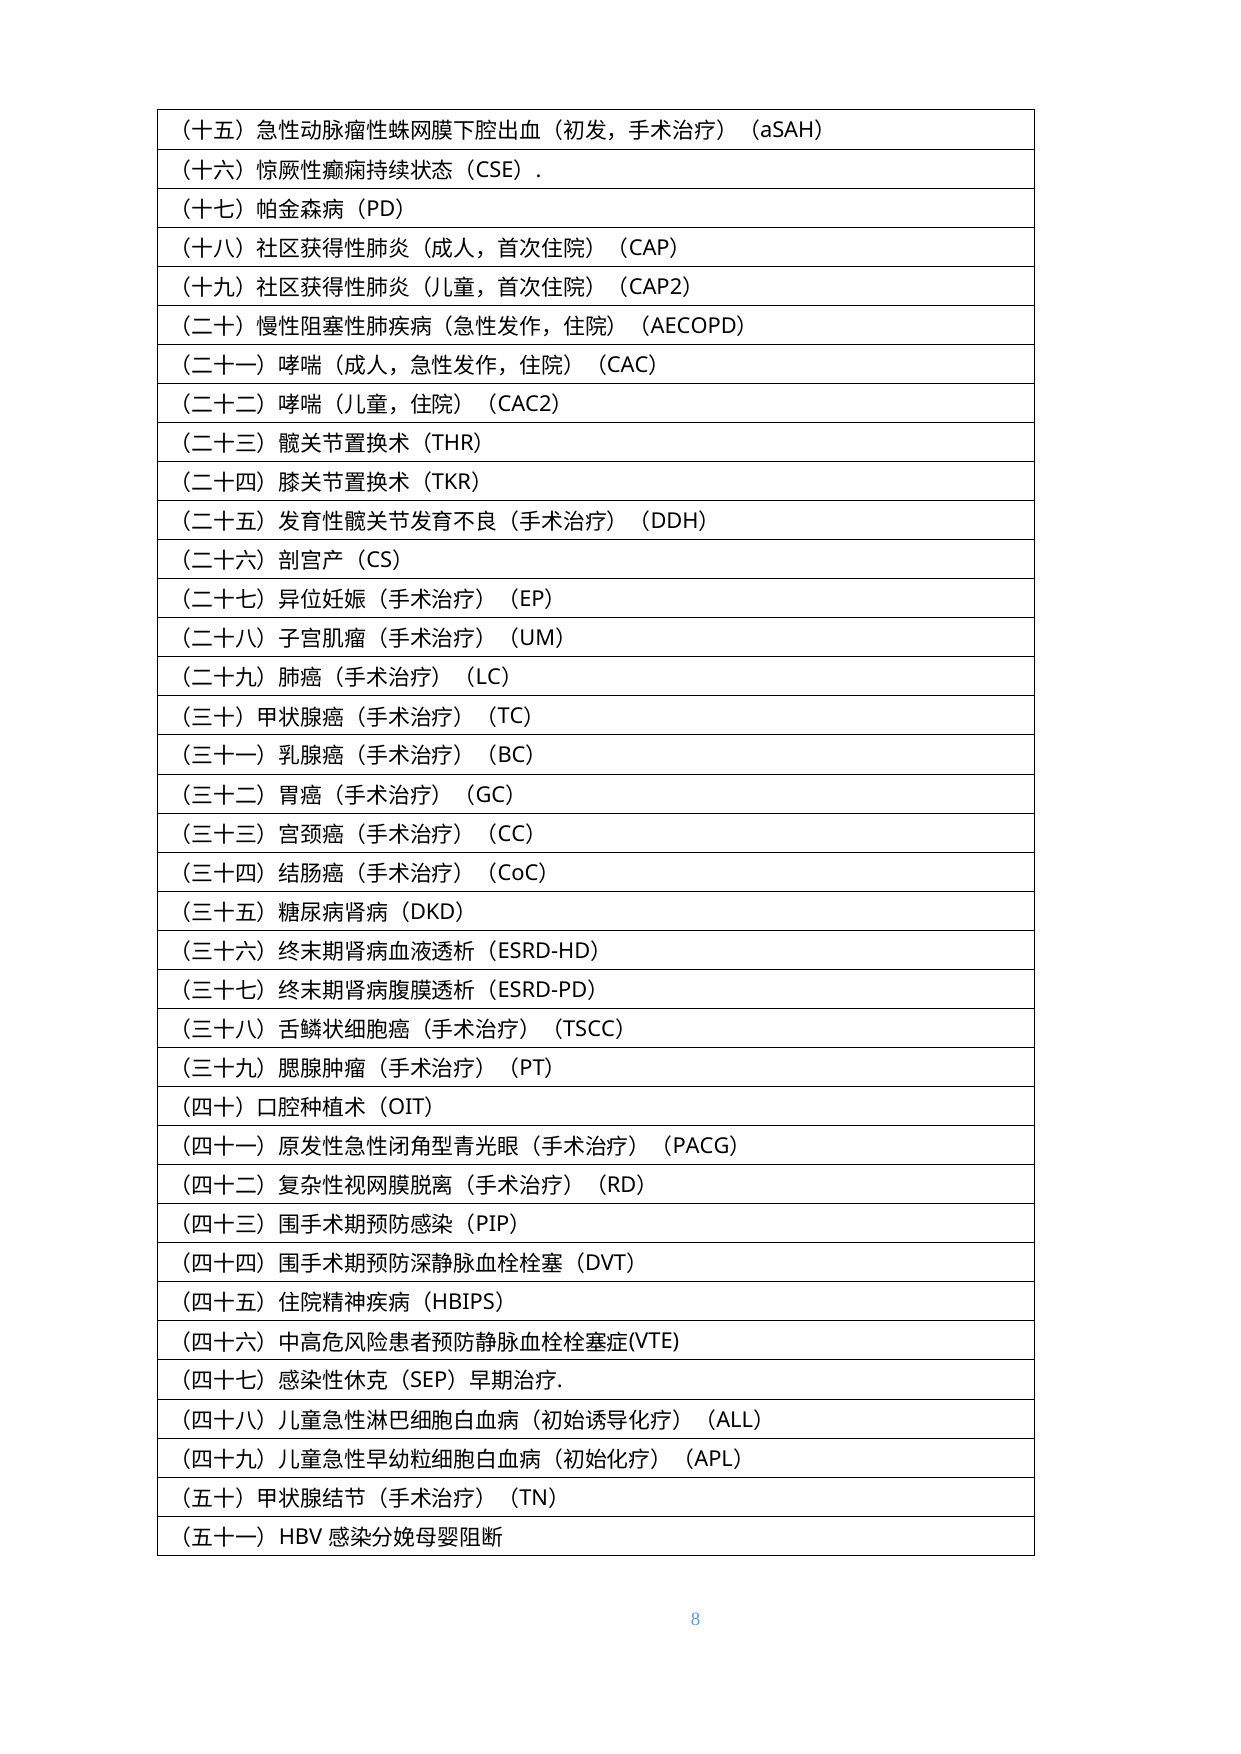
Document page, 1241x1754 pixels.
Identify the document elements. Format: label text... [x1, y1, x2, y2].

table_cell （五十一）HBV 感染分娩母婴阻断 [158, 1517, 1034, 1555]
table_cell （四十）口腔种植术（OIT） [158, 1087, 1034, 1125]
table_cell （二十七）异位妊娠（手术治疗）（EP） [158, 579, 1034, 617]
table_cell （四十九）儿童急性早幼粒细胞白血病（初始化疗）（APL） [158, 1439, 1034, 1477]
table_cell （三十）甲状腺癌（手术治疗）（TC） [158, 696, 1034, 734]
table_cell （三十七）终末期肾病腹膜透析（ESRD-PD） [158, 970, 1034, 1008]
table_cell （三十四）结肠癌（手术治疗）（CoC） [158, 853, 1034, 891]
table_cell （三十二）胃癌（手术治疗）（GC） [158, 775, 1034, 812]
table_cell （十五）急性动脉瘤性蛛网膜下腔出血（初发，手术治疗）（aSAH） [158, 110, 1034, 148]
table_cell （三十六）终末期肾病血液透析（ESRD-HD） [158, 931, 1034, 969]
table_cell （四十七）感染性休克（SEP）早期治疗. [158, 1360, 1034, 1398]
table_cell （四十八）儿童急性淋巴细胞白血病（初始诱导化疗）（ALL） [158, 1400, 1034, 1437]
table_cell （三十五）糖尿病肾病（DKD） [158, 892, 1034, 930]
table_cell （二十一）哮喘（成人，急性发作，住院）（CAC） [158, 345, 1034, 383]
table_cell （二十三）髋关节置换术（THR） [158, 423, 1034, 461]
table_cell （二十六）剖宫产（CS） [158, 540, 1034, 578]
table_cell （十七）帕金森病（PD） [158, 189, 1034, 227]
table_cell （二十九）肺癌（手术治疗）（LC） [158, 657, 1034, 695]
table_cell （四十二）复杂性视网膜脱离（手术治疗）（RD） [158, 1165, 1034, 1203]
table_cell （五十）甲状腺结节（手术治疗）（TN） [158, 1478, 1034, 1516]
table_cell （四十五）住院精神疾病（HBIPS） [158, 1282, 1034, 1320]
table_cell （三十三）宫颈癌（手术治疗）（CC） [158, 814, 1034, 852]
table_cell （三十九）腮腺肿瘤（手术治疗）（PT） [158, 1048, 1034, 1086]
table_cell （十六）惊厥性癫痫持续状态（CSE）. [158, 150, 1034, 187]
table_cell （三十八）舌鳞状细胞癌（手术治疗）（TSCC） [158, 1009, 1034, 1047]
table_cell （二十）慢性阻塞性肺疾病（急性发作，住院）（AECOPD） [158, 306, 1034, 344]
table_cell （三十一）乳腺癌（手术治疗）（BC） [158, 735, 1034, 773]
table_cell （四十四）围手术期预防深静脉血栓栓塞（DVT） [158, 1243, 1034, 1281]
table_cell （四十一）原发性急性闭角型青光眼（手术治疗）（PACG） [158, 1126, 1034, 1164]
table_cell （四十六）中高危风险患者预防静脉血栓栓塞症(VTE) [158, 1321, 1034, 1359]
table_cell （四十三）围手术期预防感染（PIP） [158, 1204, 1034, 1242]
table_cell （二十五）发育性髋关节发育不良（手术治疗）（DDH） [158, 501, 1034, 539]
table_cell （二十八）子宫肌瘤（手术治疗）（UM） [158, 618, 1034, 656]
table_cell （二十二）哮喘（儿童，住院）（CAC2） [158, 384, 1034, 422]
table_cell （十九）社区获得性肺炎（儿童，首次住院）（CAP2） [158, 267, 1034, 305]
table_cell （十八）社区获得性肺炎（成人，首次住院）（CAP） [158, 228, 1034, 266]
table_cell （二十四）膝关节置换术（TKR） [158, 462, 1034, 500]
